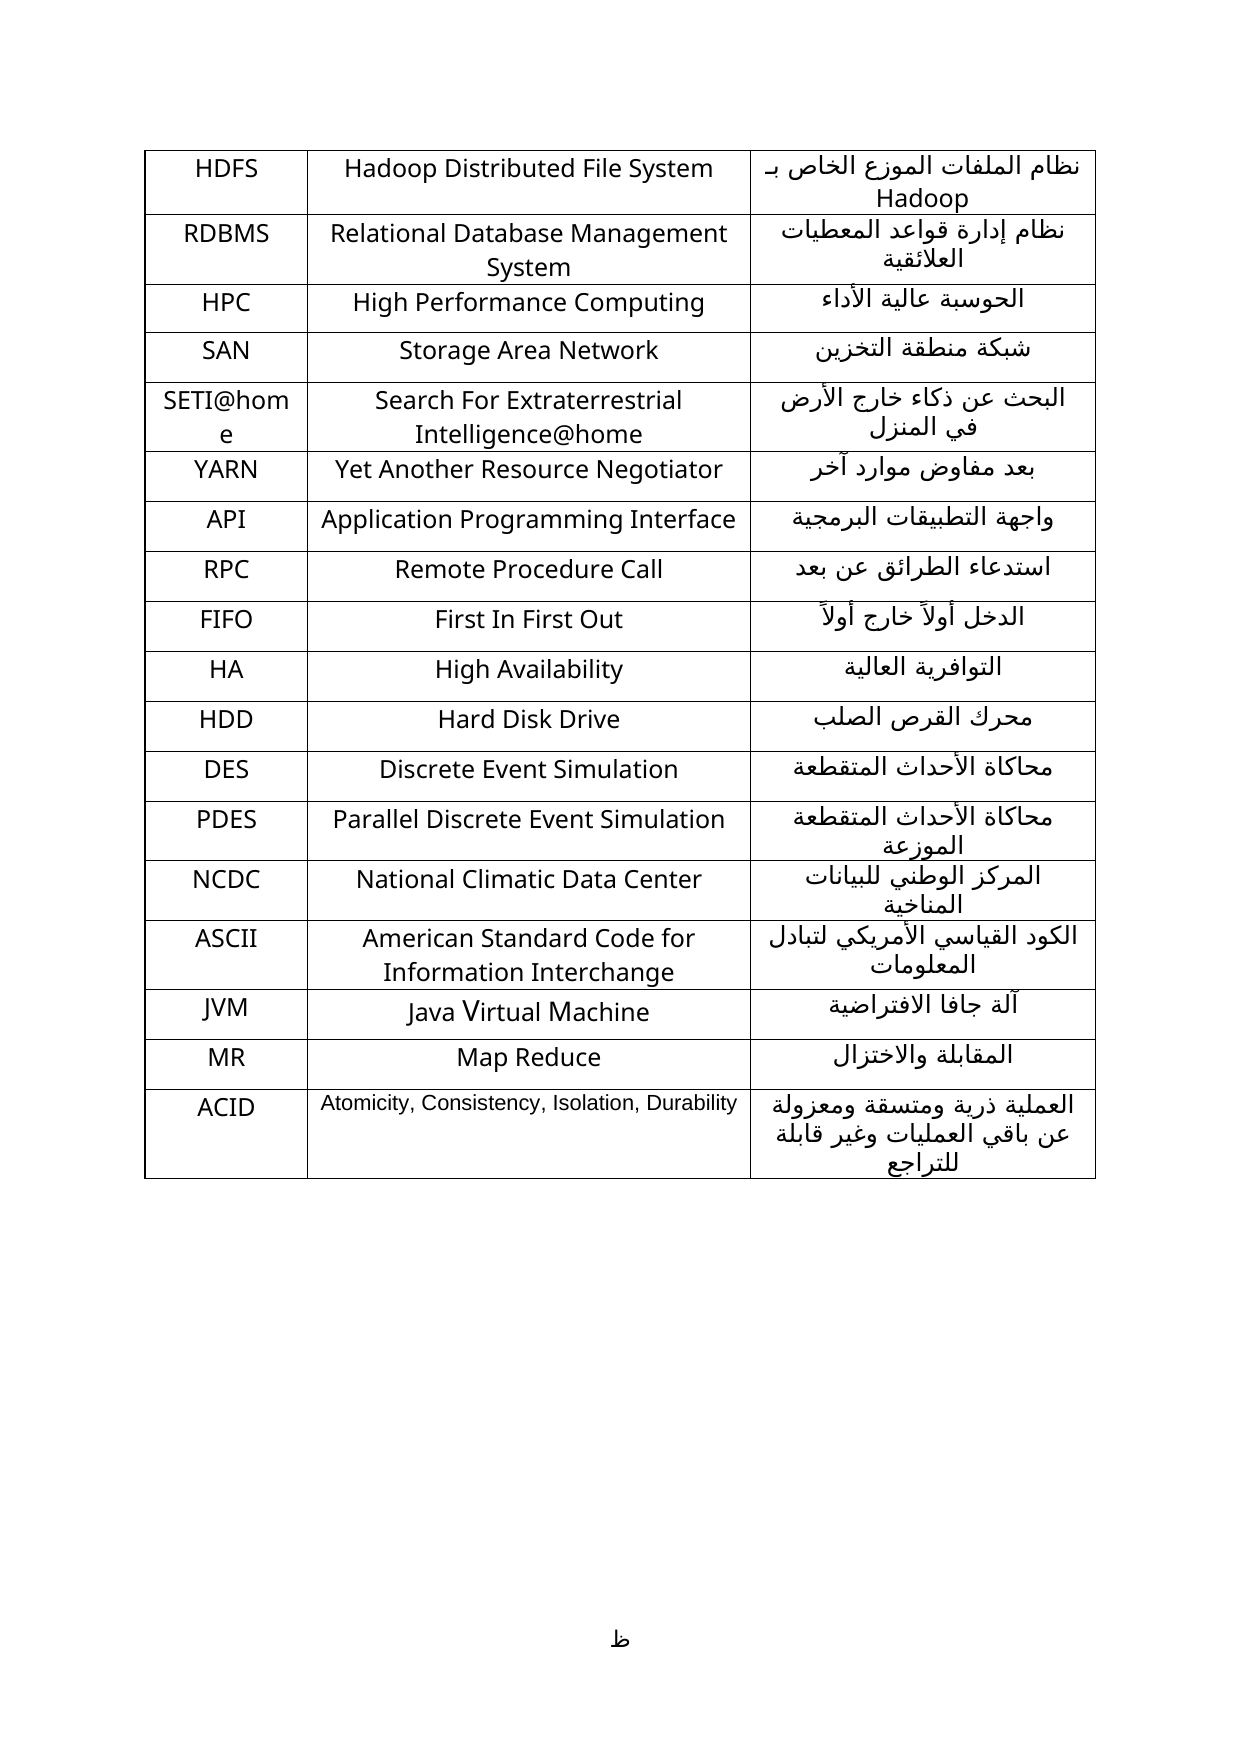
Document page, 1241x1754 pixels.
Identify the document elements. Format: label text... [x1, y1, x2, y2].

table_cell YARN [146, 452, 307, 501]
table_cell Yet Another Resource Negotiator [308, 452, 750, 501]
table_cell RDBMS [146, 215, 307, 283]
table_cell American Standard Code for Information Interchange [308, 921, 750, 989]
table_header نظام الملفات الموزع الخاص بـ Hadoop [751, 151, 1095, 214]
table_cell بعد مفاوض موارد آخر [751, 452, 1095, 501]
table_cell FIFO [146, 602, 307, 651]
table_cell ACID [146, 1090, 307, 1177]
table_cell ASCII [146, 921, 307, 989]
table_cell Map Reduce [308, 1040, 750, 1089]
table_cell الدخل أولاً خارج أولاً [751, 602, 1095, 651]
table_cell High Performance Computing [308, 285, 750, 332]
table_cell المركز الوطني للبيانات المناخية [751, 861, 1095, 920]
table_cell Hard Disk Drive [308, 702, 750, 751]
table_cell First In First Out [308, 602, 750, 651]
table_cell National Climatic Data Center [308, 861, 750, 920]
table_cell شبكة منطقة التخزين [751, 333, 1095, 382]
table_cell Relational Database Management System [308, 215, 750, 283]
table_cell SAN [146, 333, 307, 382]
table_cell Storage Area Network [308, 333, 750, 382]
table_cell Search For Extraterrestrial Intelligence@home [308, 383, 750, 451]
table_cell High Availability [308, 652, 750, 701]
table_header HDFS [146, 151, 307, 214]
table_cell آلة جافا الافتراضية [751, 990, 1095, 1039]
table_header Hadoop Distributed File System [308, 151, 750, 214]
table_cell API [146, 502, 307, 551]
table_cell HPC [146, 285, 307, 332]
table_cell البحث عن ذكاء خارج الأرض في المنزل [751, 383, 1095, 451]
table_cell المقابلة والاختزال [751, 1040, 1095, 1089]
table_cell DES [146, 752, 307, 801]
table_cell الكود القياسي الأمريكي لتبادل المعلومات [751, 921, 1095, 989]
table_cell محرك القرص الصلب [751, 702, 1095, 751]
table_cell التوافرية العالية [751, 652, 1095, 701]
table_cell العملية ذرية ومتسقة ومعزولة عن باقي العمليات وغير قابلة للتراجع [751, 1090, 1095, 1177]
table_cell HDD [146, 702, 307, 751]
table_cell MR [146, 1040, 307, 1089]
table_cell Discrete Event Simulation [308, 752, 750, 801]
table_cell محاكاة الأحداث المتقطعة [751, 752, 1095, 801]
table_cell نظام إدارة قواعد المعطيات العلائقية [751, 215, 1095, 283]
table_cell HA [146, 652, 307, 701]
table_cell Remote Procedure Call [308, 552, 750, 601]
table_cell Atomicity, Consistency, Isolation, Durability [308, 1090, 750, 1177]
table_cell NCDC [146, 861, 307, 920]
table_cell واجهة التطبيقات البرمجية [751, 502, 1095, 551]
table_cell استدعاء الطرائق عن بعد [751, 552, 1095, 601]
table_cell الحوسبة عالية الأداء [751, 285, 1095, 332]
table_cell Java Virtual Machine [308, 990, 750, 1039]
table_cell Application Programming Interface [308, 502, 750, 551]
table_cell RPC [146, 552, 307, 601]
table_cell Parallel Discrete Event Simulation [308, 802, 750, 860]
table_cell SETI@home [146, 383, 307, 451]
table_cell محاكاة الأحداث المتقطعة الموزعة [751, 802, 1095, 860]
table_cell JVM [146, 990, 307, 1039]
table_cell PDES [146, 802, 307, 860]
